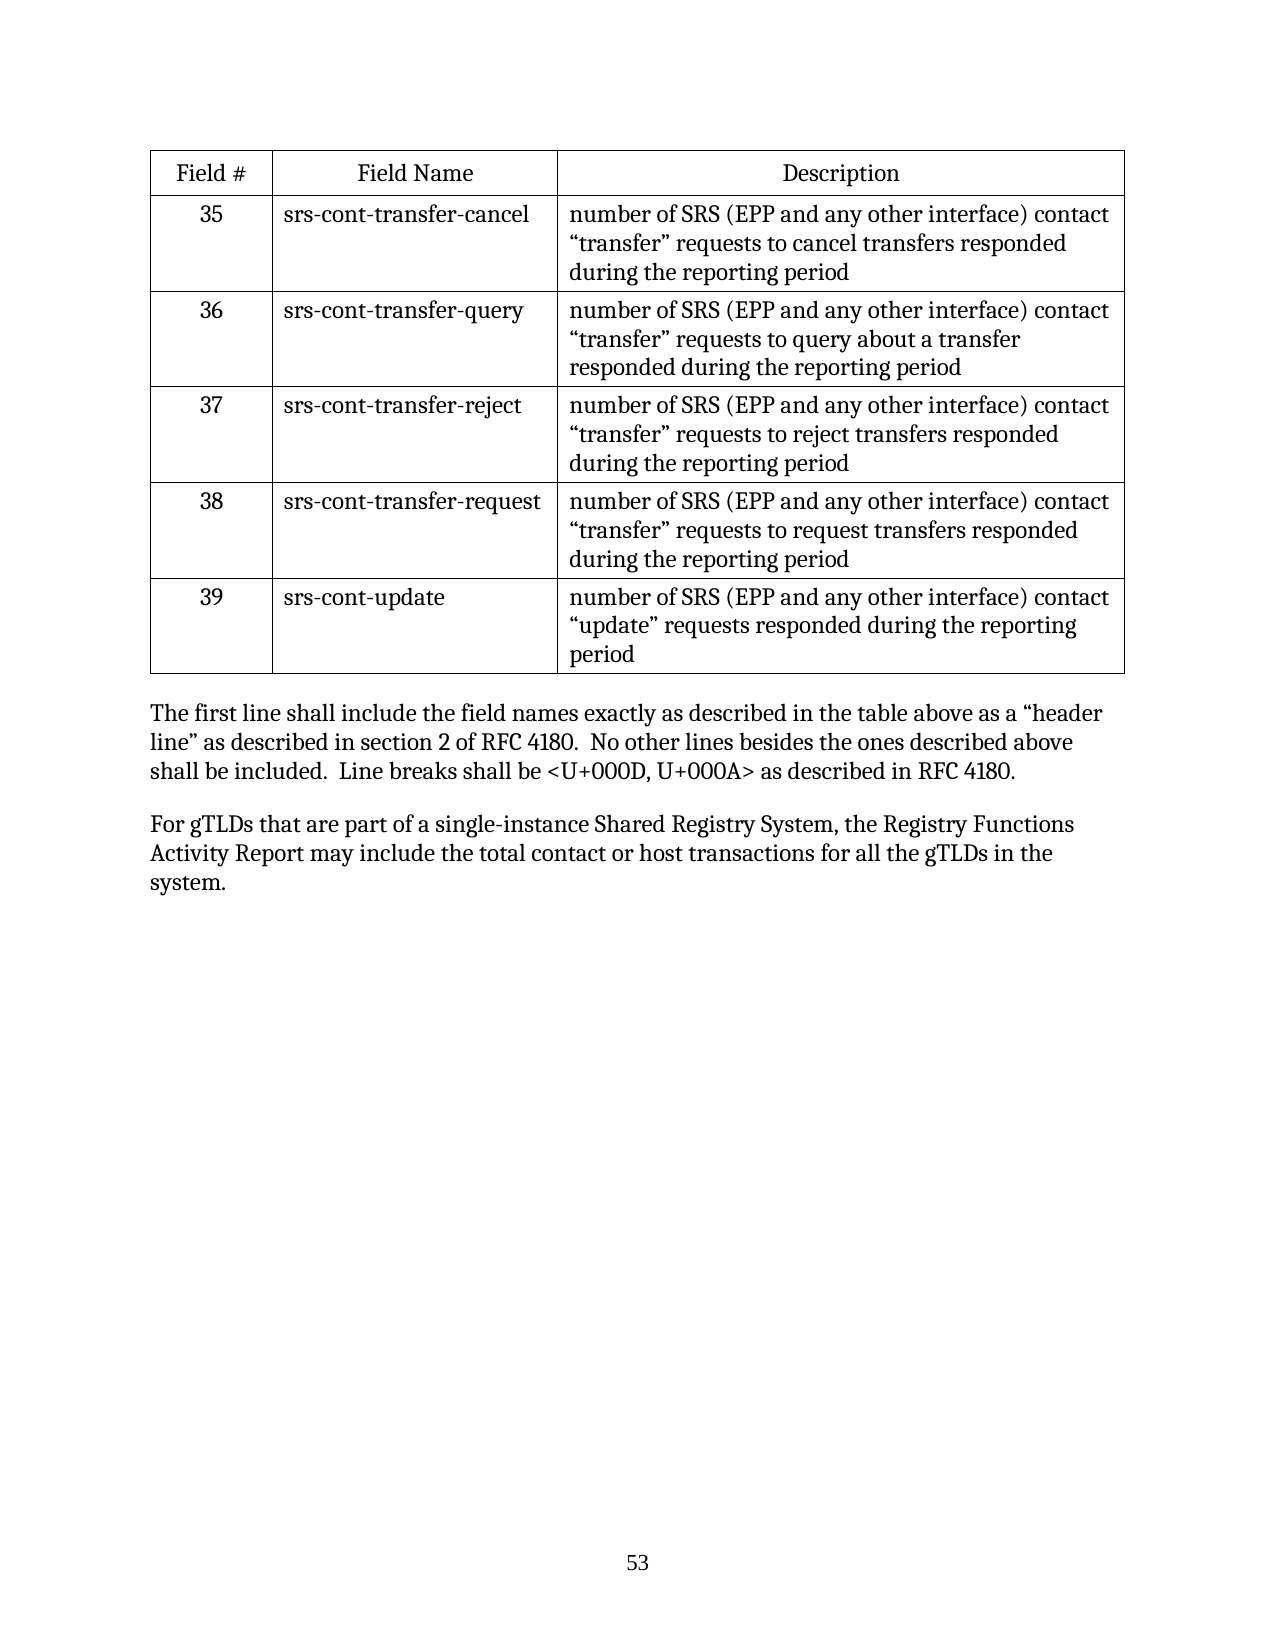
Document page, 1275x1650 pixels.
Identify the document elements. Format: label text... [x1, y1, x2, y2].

table_header Description [558, 151, 1124, 195]
table_cell srs-cont-transfer-request [273, 483, 557, 577]
table_header Field Name [273, 151, 557, 195]
table_cell number of SRS (EPP and any other interface) contact “transfer” requests to query about a transfer responded during the reporting period [558, 292, 1124, 386]
table_cell srs-cont-transfer-reject [273, 387, 557, 482]
text For gTLDs that are part of a single-instance Shared Registry System, the Registry Functions Activity Report may include the total contact or host transactions for all the gTLDs in the system. [150, 810, 1125, 897]
table_cell number of SRS (EPP and any other interface) contact “update” requests responded during the reporting period [558, 579, 1124, 673]
table_cell srs-cont-update [273, 579, 557, 673]
table_cell 35 [151, 196, 272, 291]
table_cell number of SRS (EPP and any other interface) contact “transfer” requests to request transfers responded during the reporting period [558, 483, 1124, 577]
table_header Field # [151, 151, 272, 195]
table_cell srs-cont-transfer-cancel [273, 196, 557, 291]
table_cell 39 [151, 579, 272, 673]
table_cell 36 [151, 292, 272, 386]
table_cell 37 [151, 387, 272, 482]
table_cell number of SRS (EPP and any other interface) contact “transfer” requests to reject transfers responded during the reporting period [558, 387, 1124, 482]
text The first line shall include the field names exactly as described in the table above as a “header line” as described in section 2 of RFC 4180. No other lines besides the ones described above shall be included. Line breaks shall be <U+000D, U+000A> as described in RFC 4180. [150, 699, 1125, 785]
table_cell number of SRS (EPP and any other interface) contact “transfer” requests to cancel transfers responded during the reporting period [558, 196, 1124, 291]
table_cell srs-cont-transfer-query [273, 292, 557, 386]
table_cell 38 [151, 483, 272, 577]
